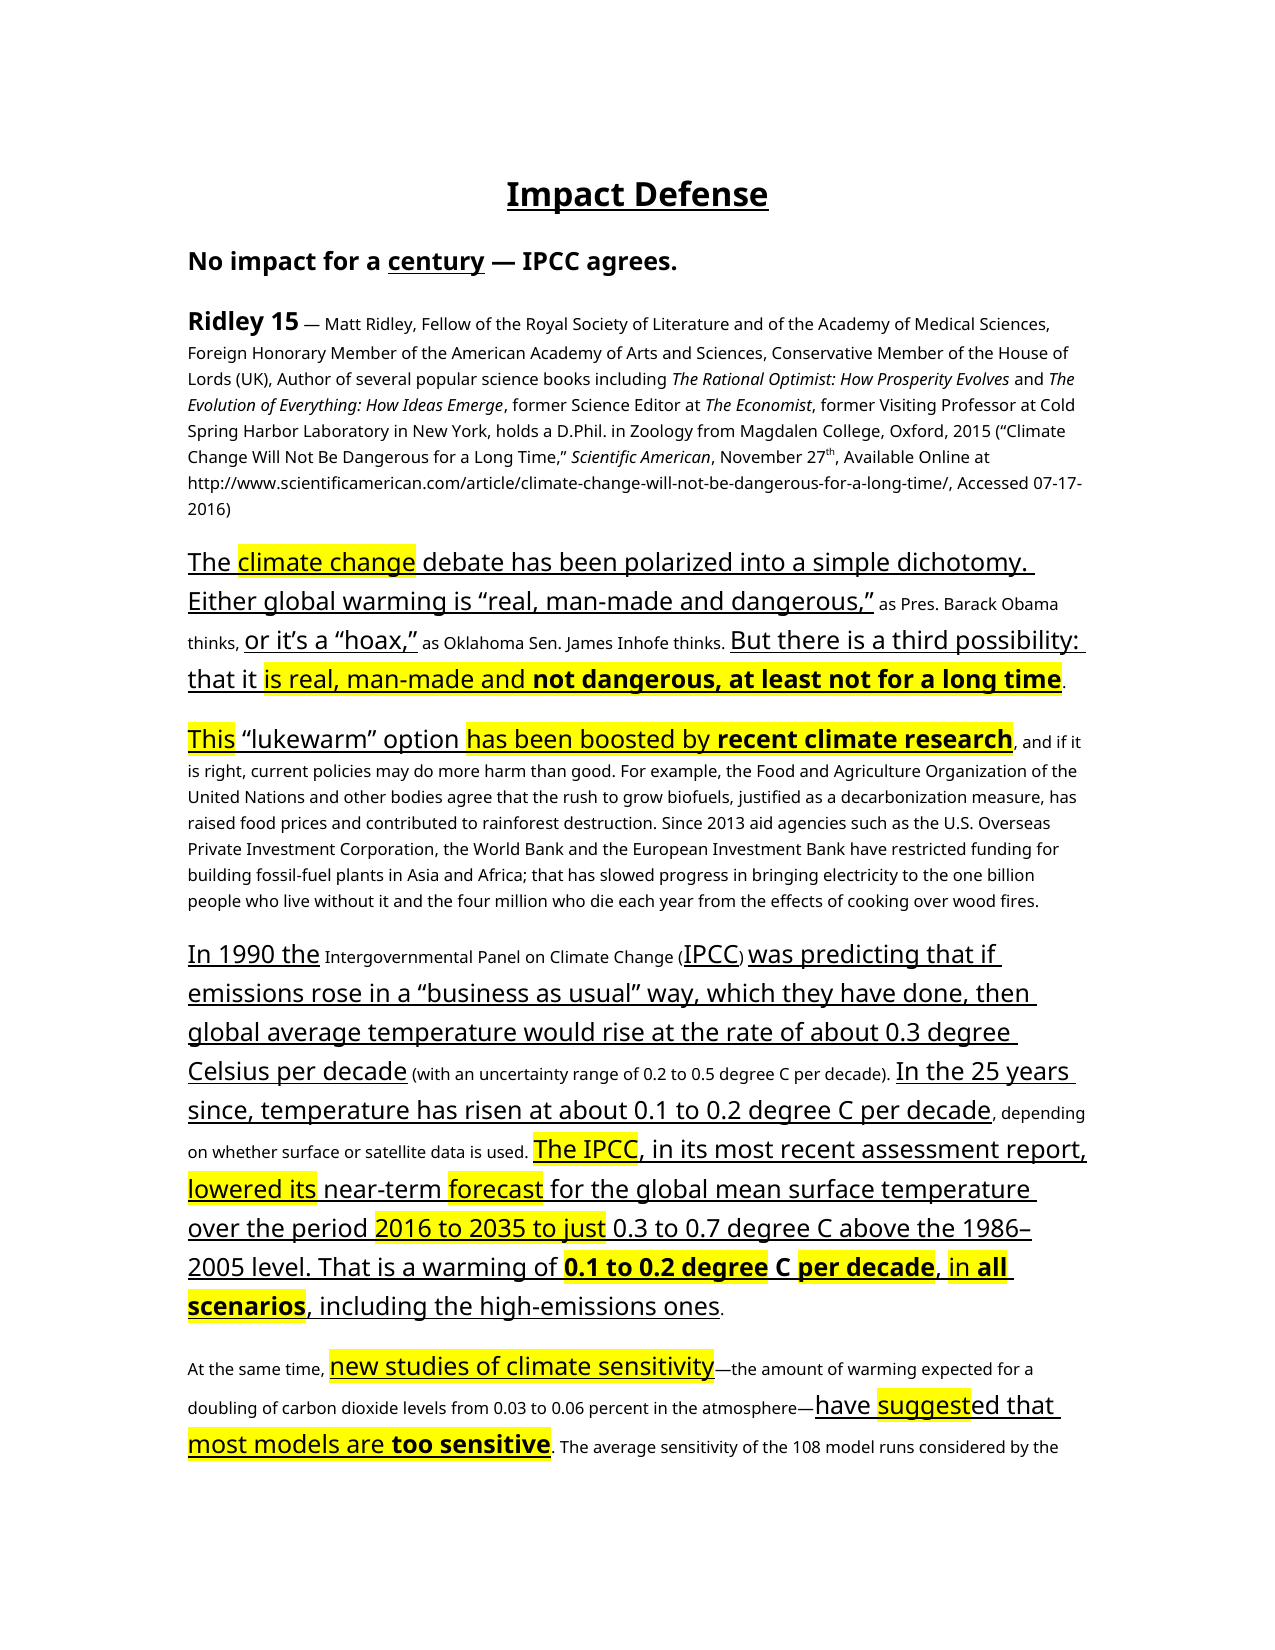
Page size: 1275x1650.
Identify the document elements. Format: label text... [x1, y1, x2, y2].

subtitle Impact Defense [187, 171, 1087, 216]
subtitle No impact for a century — IPCC agrees. [187, 244, 1087, 278]
text This “lukewarm” option has been boosted by recent climate research, and if it is right, current policies may do more harm than good. For example, the Food and Agriculture Organization of the United Nations and other bodies agree that the rush to grow biofuels, justified as a decarbonization measure, has raised food prices and contributed to rainforest destruction. Since 2013 aid agencies such as the U.S. Overseas Private Investment Corporation, the World Bank and the European Investment Bank have restricted funding for building fossil-fuel plants in Asia and Africa; that has slowed progress in bringing electricity to the one billion people who live without it and the four million who die each year from the effects of cooking over wood fires. [187, 722, 1087, 912]
text Ridley 15 — Matt Ridley, Fellow of the Royal Society of Literature and of the Academy of Medical Sciences, Foreign Honorary Member of the American Academy of Arts and Sciences, Conservative Member of the House of Lords (UK), Author of several popular science books including The Rational Optimist: How Prosperity Evolves and The Evolution of Everything: How Ideas Emerge, former Science Editor at The Economist, former Visiting Professor at Cold Spring Harbor Laboratory in New York, holds a D.Phil. in Zoology from Magdalen College, Oxford, 2015 (“Climate Change Will Not Be Dangerous for a Long Time,” Scientific American, November 27th, Available Online at http://www.scientificamerican.com/article/climate-change-will-not-be-dangerous-for-a-long-time/, Accessed 07-17-2016) [187, 304, 1087, 520]
text The climate change debate has been polarized into a simple dichotomy. Either global warming is “real, man-made and dangerous,” as Pres. Barack Obama thinks, or it’s a “hoax,” as Oklahoma Sen. James Inhofe thinks. But there is a third possibility: that it is real, man-made and not dangerous, at least not for a long time. [187, 544, 1087, 696]
text In 1990 the Intergovernmental Panel on Climate Change (IPCC) was predicting that if emissions rose in a “business as usual” way, which they have done, then global average temperature would rise at the rate of about 0.3 degree Celsius per decade (with an uncertainty range of 0.2 to 0.5 degree C per decade). In the 25 years since, temperature has risen at about 0.1 to 0.2 degree C per decade, depending on whether surface or satellite data is used. The IPCC, in its most recent assessment report, lowered its near-term forecast for the global mean surface temperature over the period 2016 to 2035 to just 0.3 to 0.7 degree C above the 1986–2005 level. That is a warming of 0.1 to 0.2 degree C per decade, in all scenarios, including the high-emissions ones. [187, 936, 1087, 1323]
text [187, 1349, 1087, 1461]
